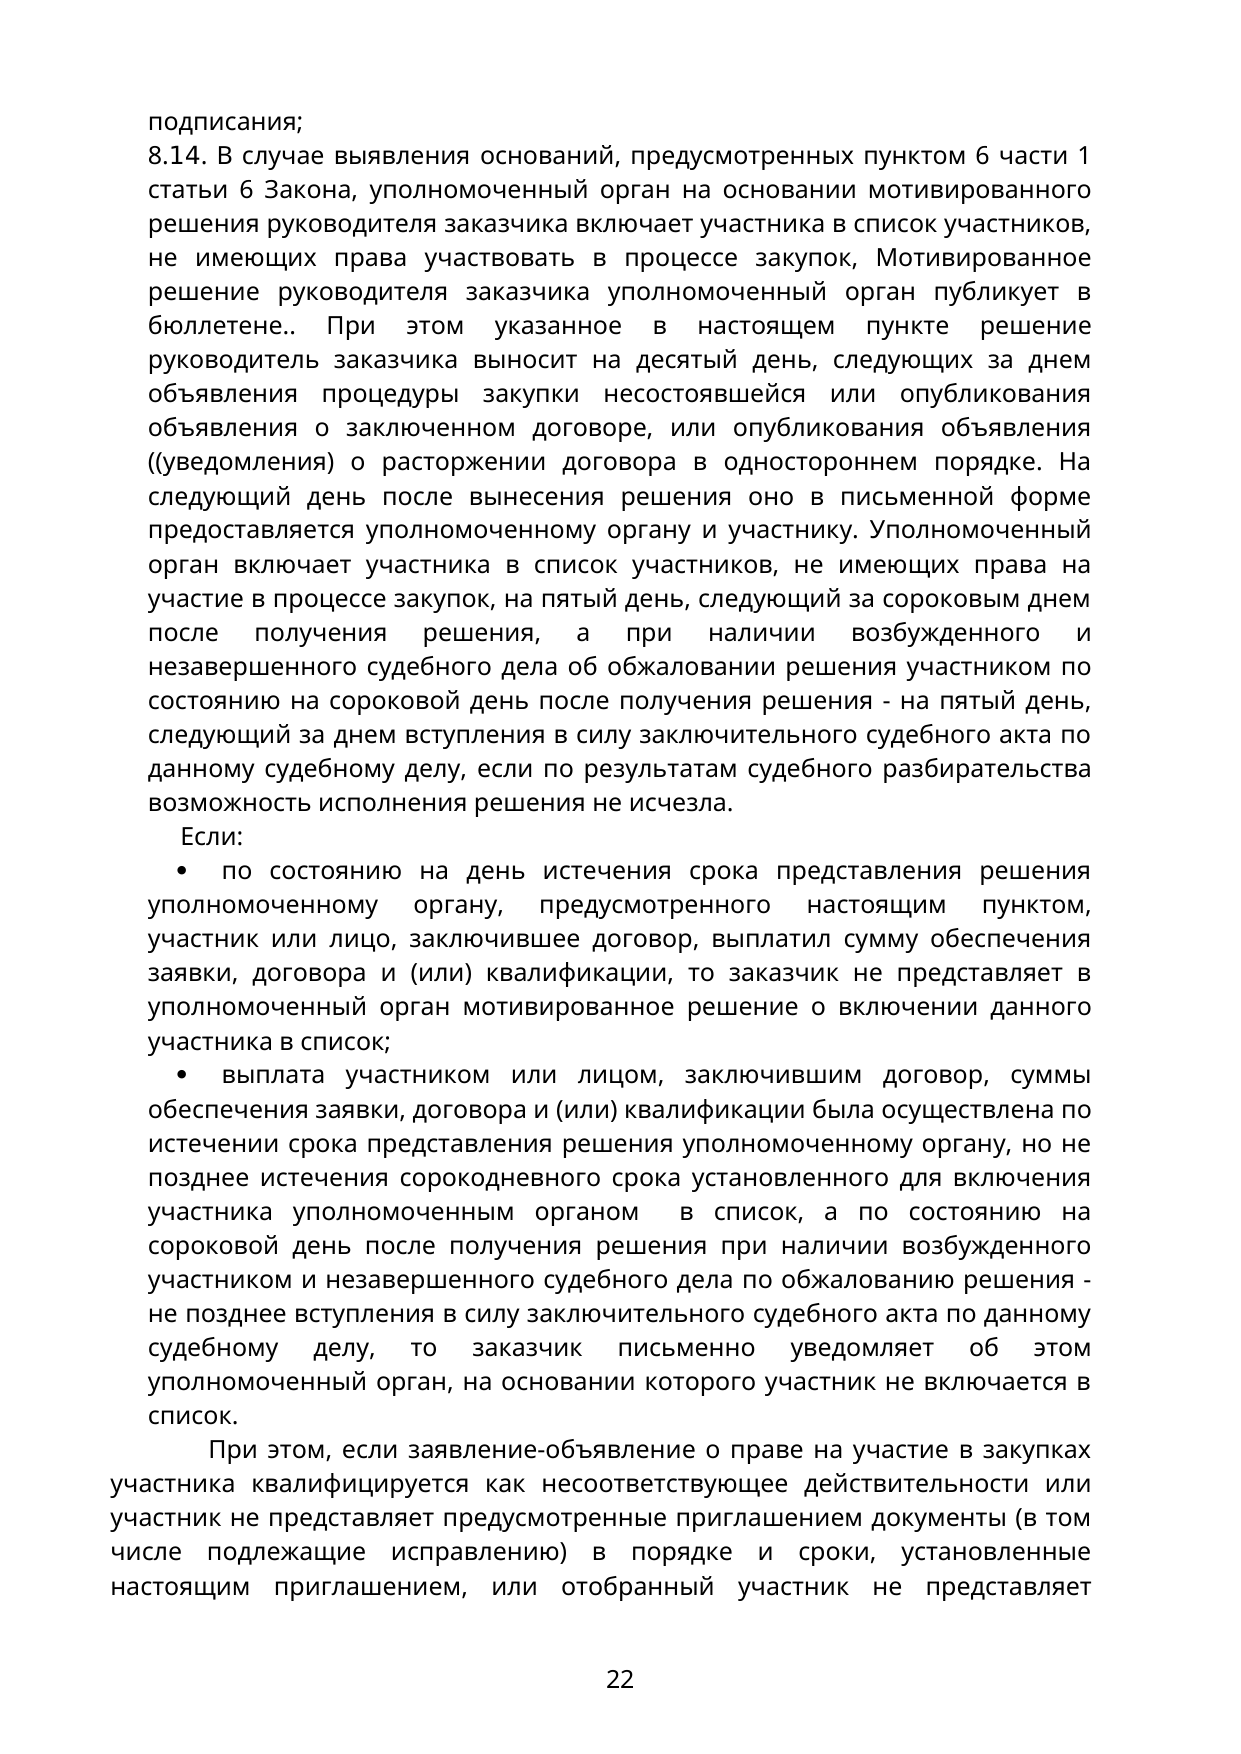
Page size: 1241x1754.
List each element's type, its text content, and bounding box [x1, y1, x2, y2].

list по состоянию на день истечения срока представления решения уполномоченному органу, предусмотренного настоящим пунктом, участник или лицо, заключившее договор, выплатил сумму обеспечения заявки, договора и (или) квалификации, то заказчик не представляет в уполномоченный орган мотивированное решение о включении данного участника в список; [148, 853, 1092, 1057]
list выплата участником или лицом, заключившим договор, суммы обеспечения заявки, договора и (или) квалификации была осуществлена по истечении срока представления решения уполномоченному органу, но не позднее истечения сорокодневного срока установленного для включения участника уполномоченным органом в список, а по состоянию на сороковой день после получения решения при наличии возбужденного участником и незавершенного судебного дела по обжалованию решения -не позднее вступления в силу заключительного судебного акта по данному судебному делу, то заказчик письменно уведомляет об этом уполномоченный орган, на основании которого участник не включается в список. [148, 1057, 1092, 1432]
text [110, 1432, 1092, 1602]
text 8.14. В случае выявления оснований, предусмотренных пунктом 6 части 1 статьи 6 Закона, уполномоченный орган на основании мотивированного решения руководителя заказчика включает участника в список участников, не имеющих права участвовать в процессе закупок, Мотивированное решение руководителя заказчика уполномоченный орган публикует в бюллетене.. При этом указанное в настоящем пункте решение руководитель заказчика выносит на десятый день, следующих за днем объявления процедуры закупки несостоявшейся или опубликования объявления о заключенном договоре, или опубликования объявления ((уведомления) о расторжении договора в одностороннем порядке. На следующий день после вынесения решения оно в письменной форме предоставляется уполномоченному органу и участнику. Уполномоченный орган включает участника в список участников, не имеющих права на участие в процессе закупок, на пятый день, следующий за сороковым днем после получения решения, а при наличии возбужденного и незавершенного судебного дела об обжаловании решения участником по состоянию на сороковой день после получения решения - на пятый день, следующий за днем вступления в силу заключительного судебного акта по данному судебному делу, если по результатам судебного разбирательства возможность исполнения решения не исчезла. [148, 137, 1092, 819]
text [148, 103, 1092, 137]
text Если: [148, 819, 1092, 853]
